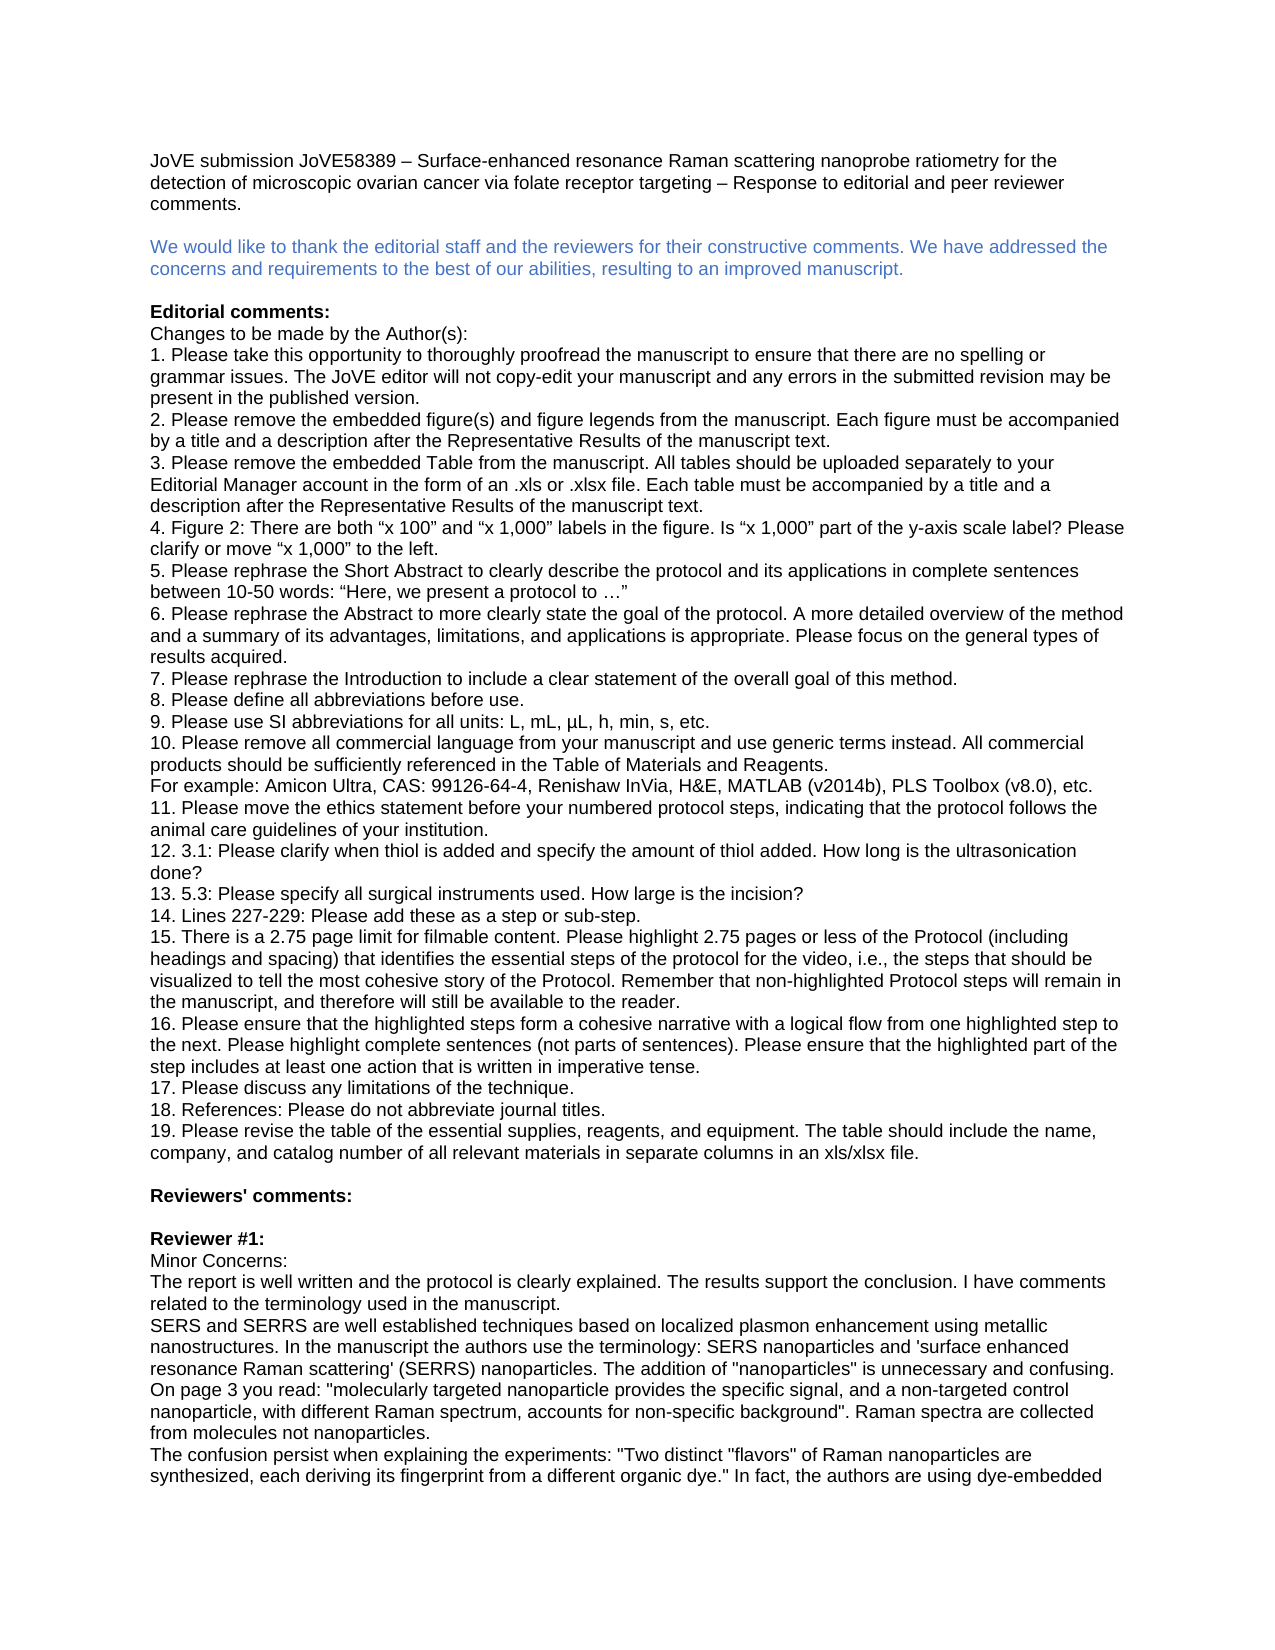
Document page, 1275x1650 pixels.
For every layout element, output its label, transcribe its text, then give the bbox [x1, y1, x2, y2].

text JoVE submission JoVE58389 – Surface-enhanced resonance Raman scattering nanoprobe ratiometry for the detection of microscopic ovarian cancer via folate receptor targeting – Response to editorial and peer reviewer comments. [150, 150, 1125, 215]
text We would like to thank the editorial staff and the reviewers for their constructive comments. We have addressed the concerns and requirements to the best of our abilities, resulting to an improved manuscript. [150, 236, 1125, 279]
